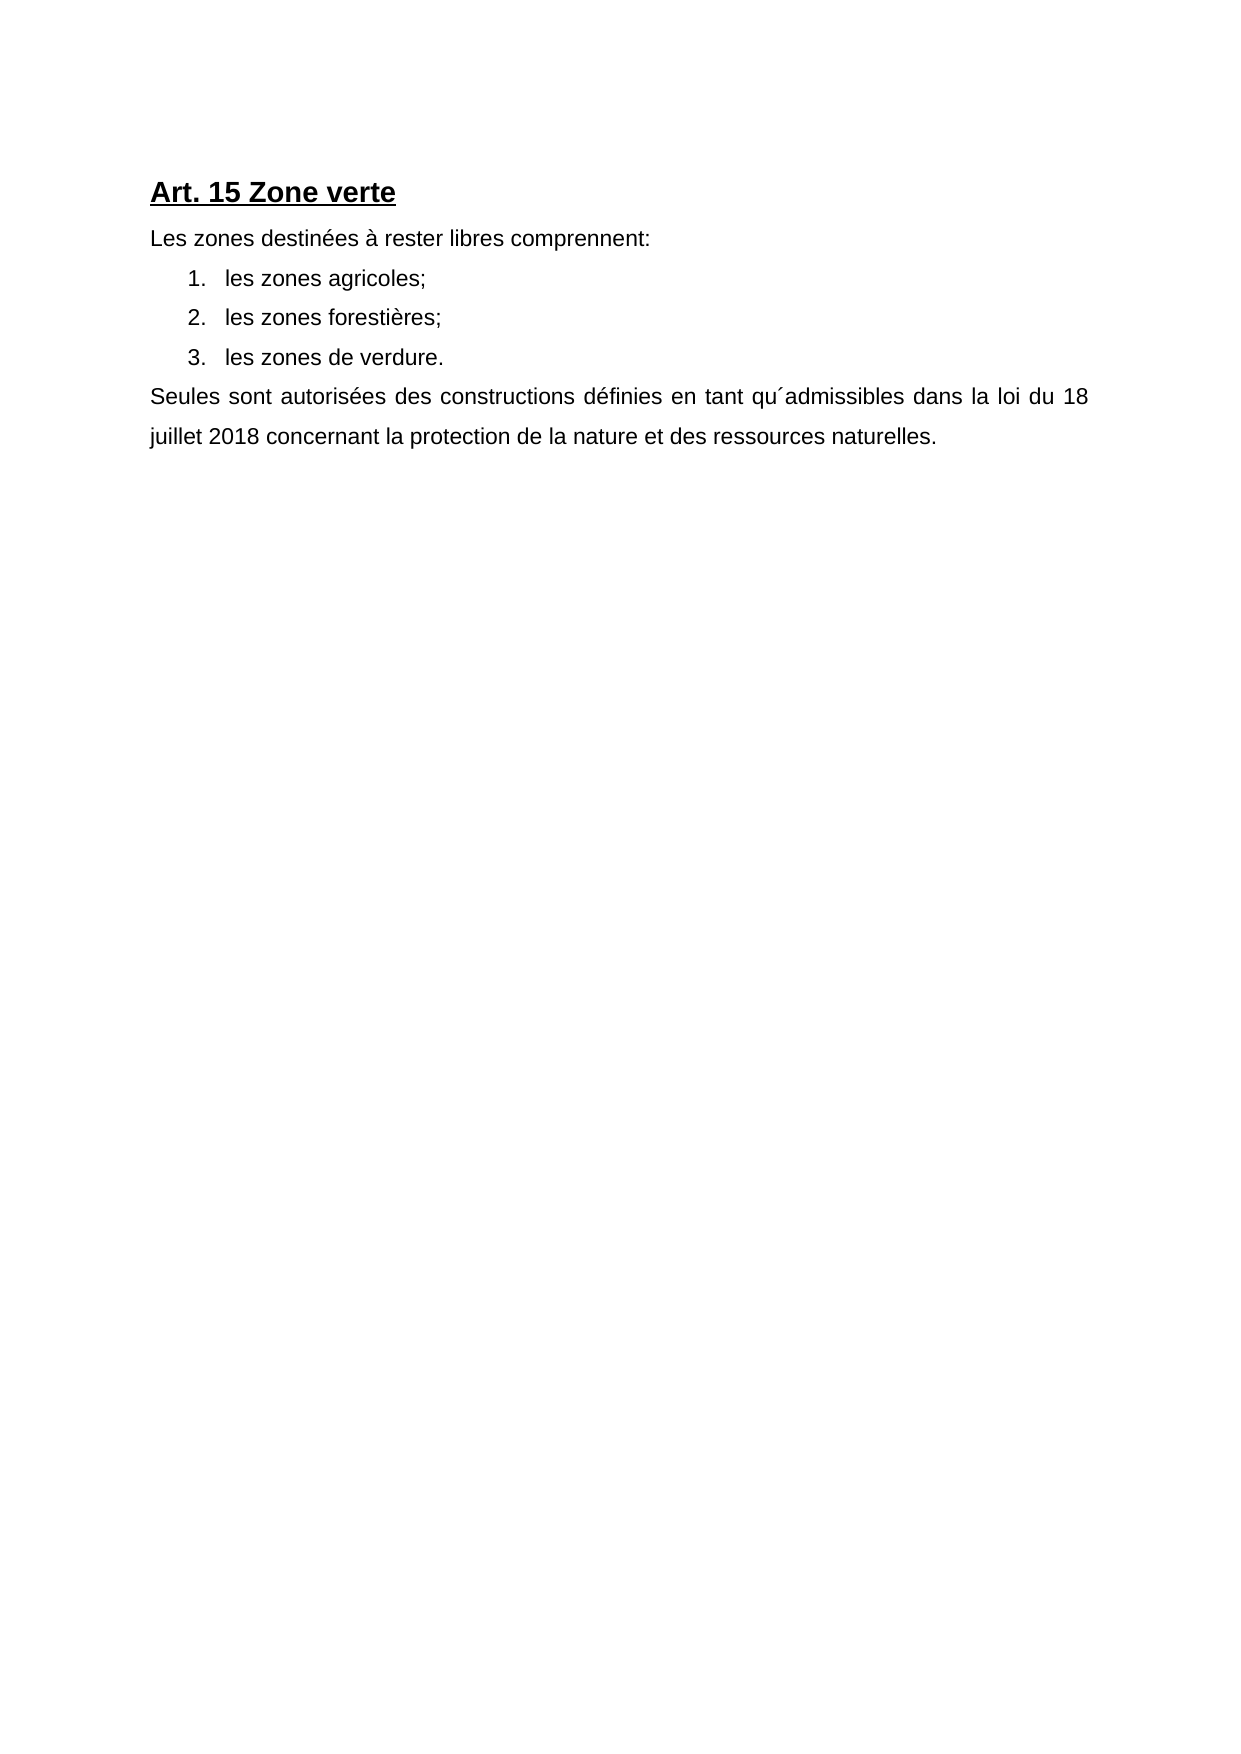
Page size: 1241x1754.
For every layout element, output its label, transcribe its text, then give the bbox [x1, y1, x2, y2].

list les zones de verdure. [187, 344, 1090, 370]
subtitle Art. 15 Zone verte [150, 175, 1090, 208]
text Seules sont autorisées des constructions définies en tant qu´admissibles dans la loi du 18 juillet 2018 concernant la protection de la nature et des ressources naturelles. [150, 383, 1090, 449]
text Les zones destinées à rester libres comprennent: [150, 225, 1090, 252]
list les zones agricoles; [187, 265, 1090, 291]
list les zones forestières; [187, 304, 1090, 331]
